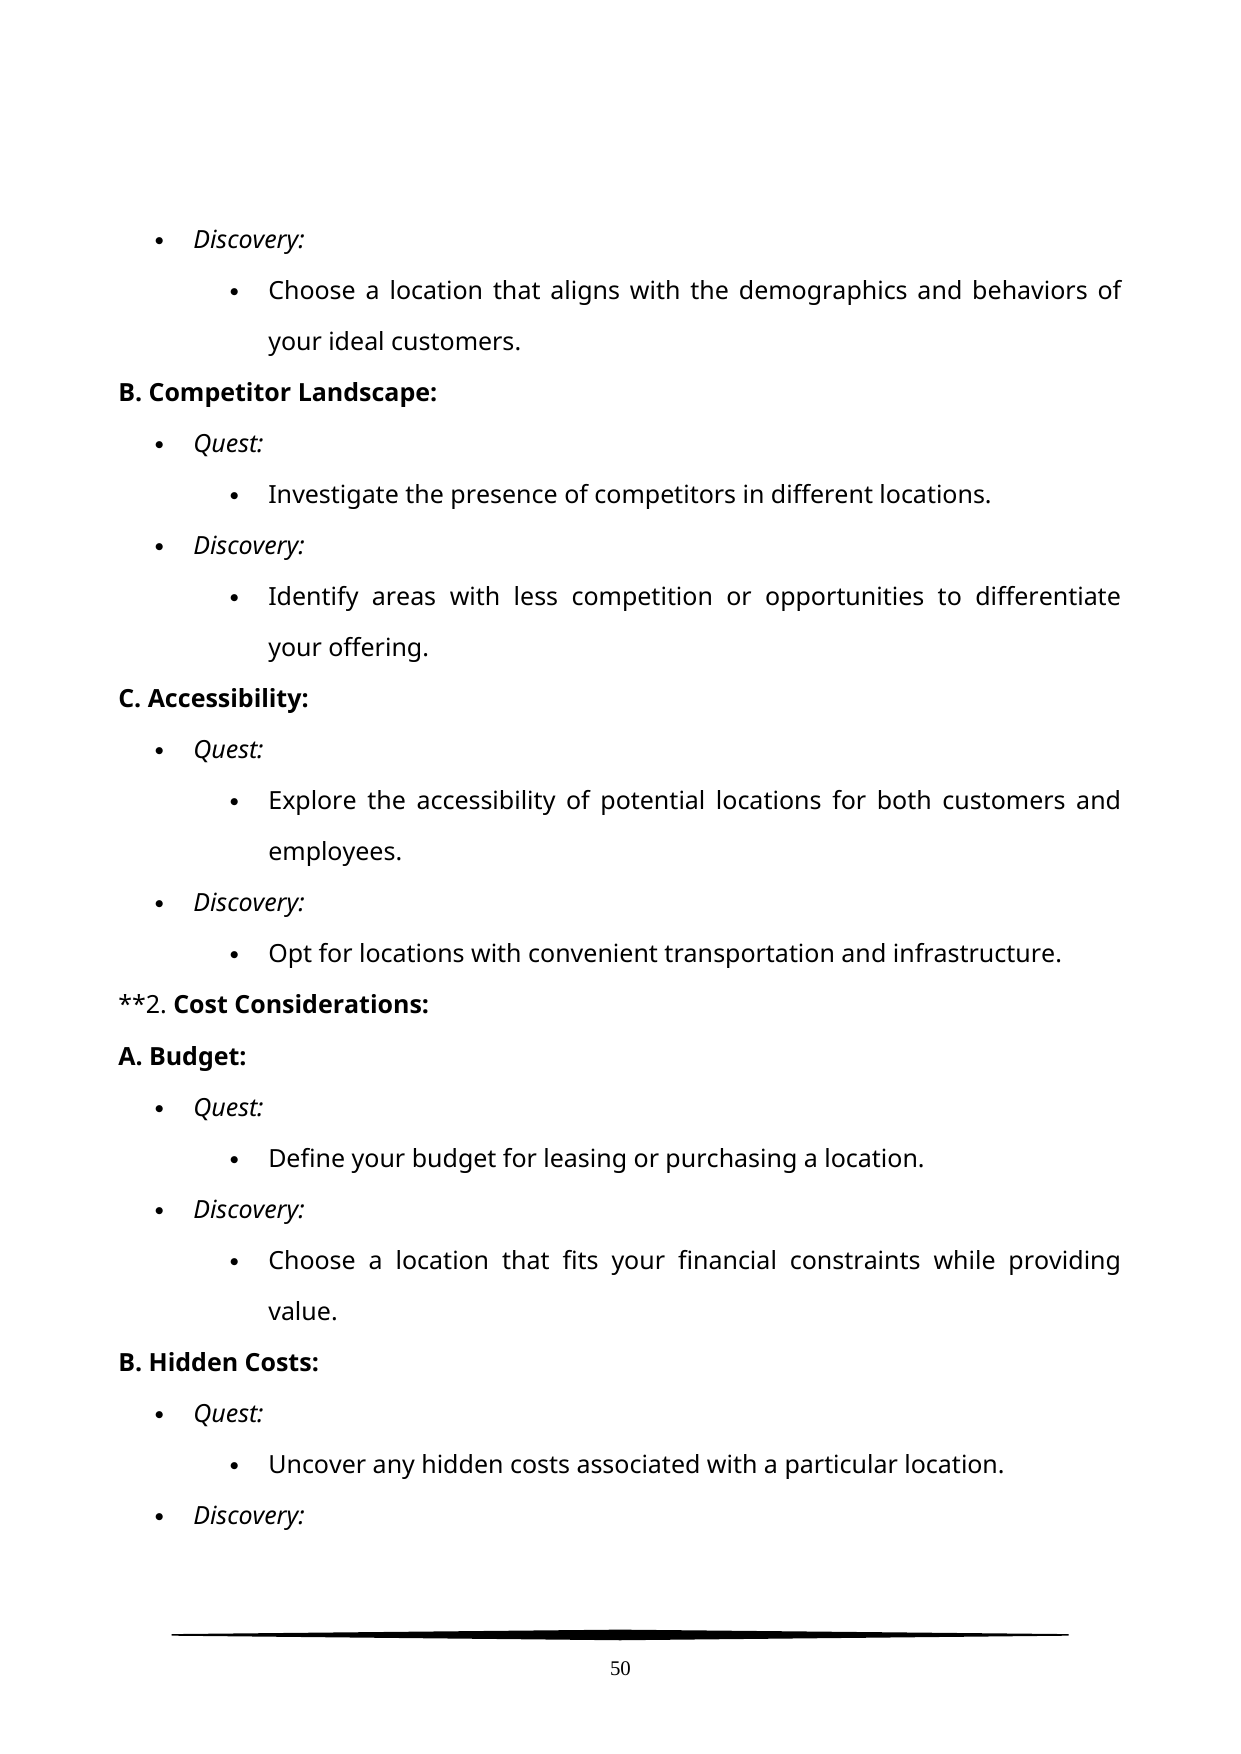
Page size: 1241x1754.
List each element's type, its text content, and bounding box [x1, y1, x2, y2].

text B. Competitor Landscape: [118, 375, 1122, 409]
list Discovery: [156, 1191, 1122, 1225]
list Opt for locations with convenient transportation and infrastructure. [231, 936, 1122, 970]
list Discovery: [156, 885, 1122, 919]
list Quest: [156, 732, 1122, 766]
list Define your budget for leasing or purchasing a location. [231, 1140, 1122, 1174]
text **2. Cost Considerations: [118, 987, 1122, 1021]
text A. Budget: [118, 1038, 1122, 1072]
list Discovery: [156, 1498, 1122, 1532]
list Choose a location that fits your financial constraints while providing value. [231, 1242, 1122, 1327]
list Explore the accessibility of potential locations for both customers and employees. [231, 783, 1122, 868]
list Discovery: [156, 528, 1122, 562]
list Quest: [156, 1089, 1122, 1123]
list Discovery: [156, 222, 1122, 256]
text B. Hidden Costs: [118, 1344, 1122, 1378]
list Investigate the presence of competitors in different locations. [231, 477, 1122, 511]
list Choose a location that aligns with the demographics and behaviors of your ideal customers. [231, 273, 1122, 358]
list Identify areas with less competition or opportunities to differentiate your offering. [231, 579, 1122, 664]
list Quest: [156, 426, 1122, 460]
list Uncover any hidden costs associated with a particular location. [231, 1447, 1122, 1481]
text C. Accessibility: [118, 681, 1122, 715]
list Quest: [156, 1396, 1122, 1429]
